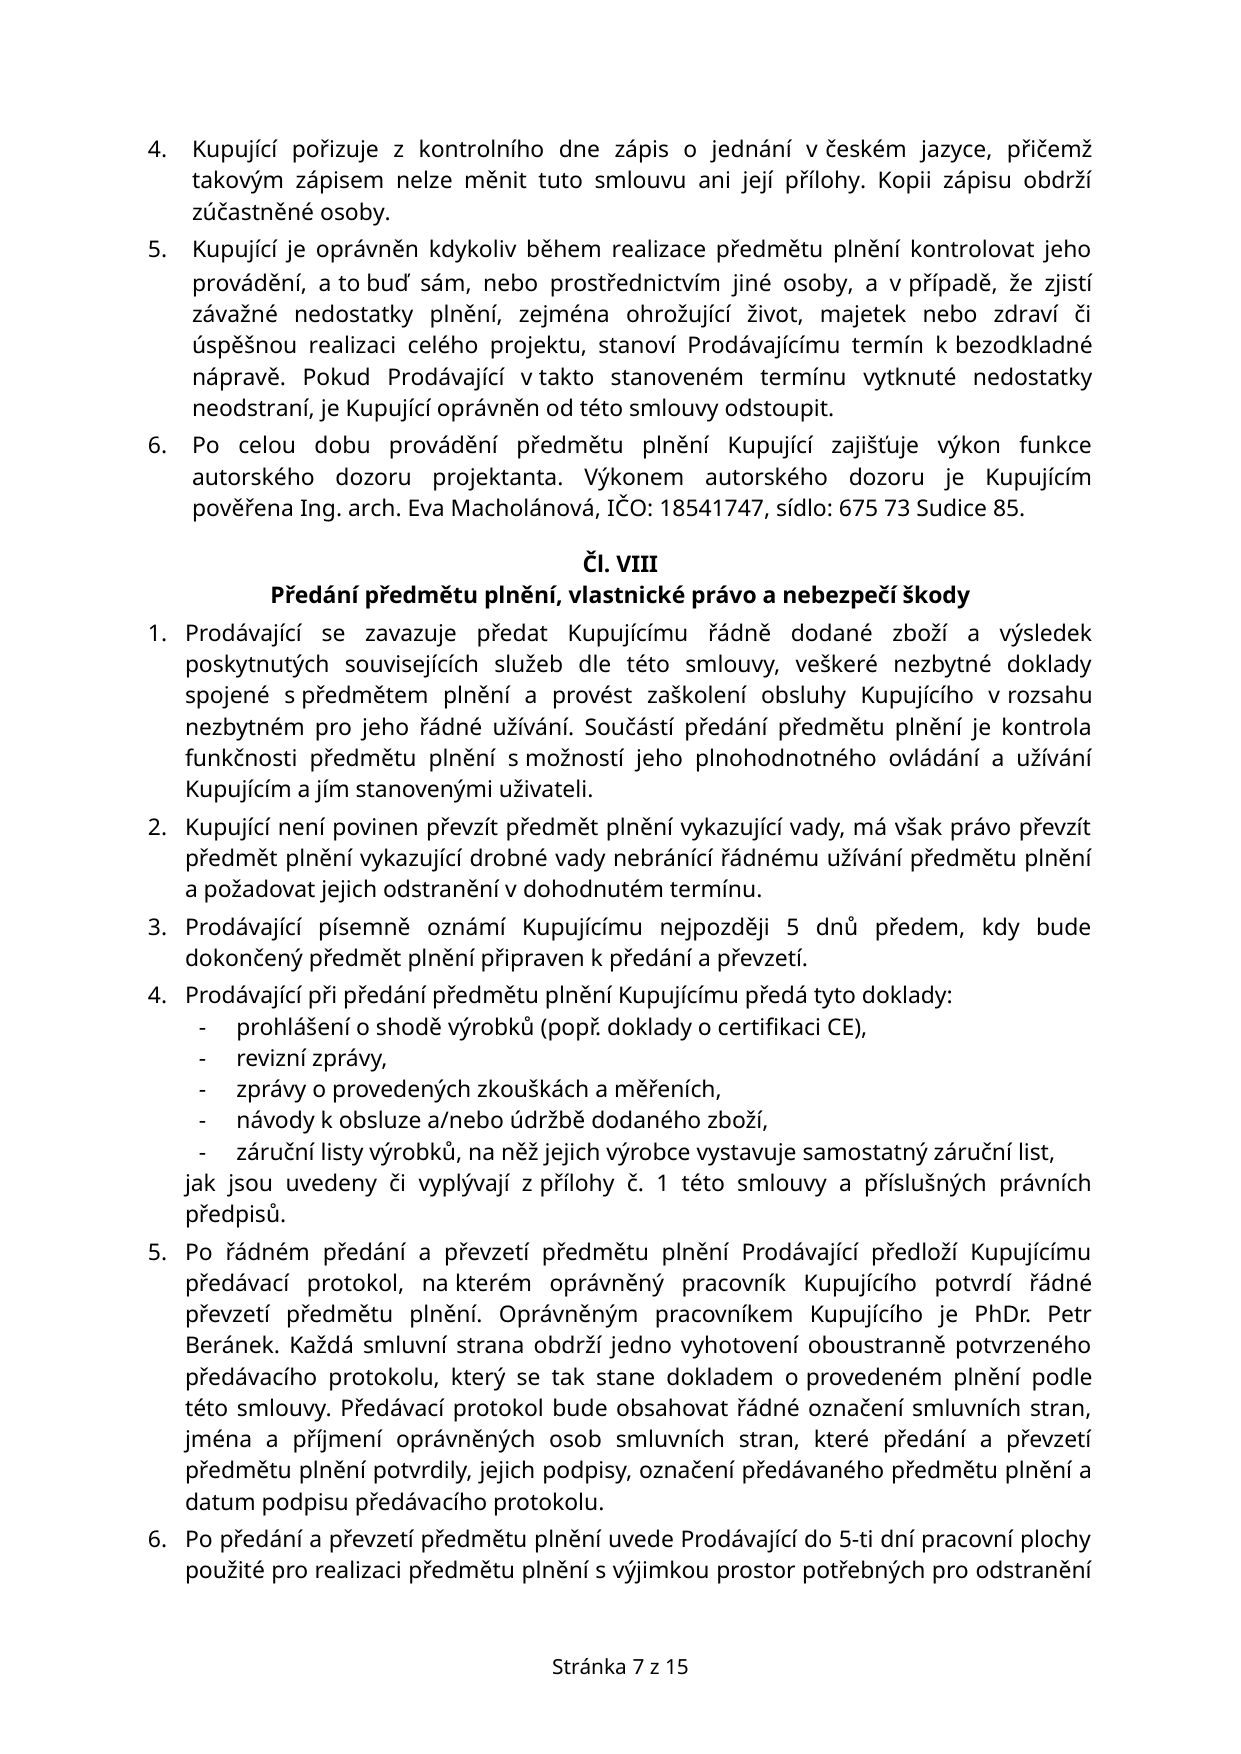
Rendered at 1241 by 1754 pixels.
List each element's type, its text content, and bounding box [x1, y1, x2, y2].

list Po celou dobu provádění předmětu plnění Kupující zajišťuje výkon funkce autorského dozoru projektanta. Výkonem autorského dozoru je Kupujícím pověřena Ing. arch. Eva Macholánová, IČO: 18541747, sídlo: 675 73 Sudice 85. [148, 429, 1093, 523]
subtitle návody k obsluze a/nebo údržbě dodaného zboží, [199, 1104, 1093, 1136]
list Kupující je oprávněn kdykoliv během realizace předmětu plnění kontrolovat jeho provádění, a to buď sám, nebo prostřednictvím jiné osoby, a v případě, že zjistí závažné nedostatky plnění, zejména ohrožující život, majetek nebo zdraví či úspěšnou realizaci celého projektu, stanoví Prodávajícímu termín k bezodkladné nápravě. Pokud Prodávající v takto stanoveném termínu vytknuté nedostatky neodstraní, je Kupující oprávněn od této smlouvy odstoupit. [148, 233, 1093, 423]
subtitle Předání předmětu plnění, vlastnické právo a nebezpečí škody [148, 579, 1093, 611]
subtitle jak jsou uvedeny či vyplývají z přílohy č. 1 této smlouvy a příslušných právních předpisů. [185, 1167, 1093, 1229]
subtitle Čl. VIII [148, 548, 1093, 579]
subtitle záruční listy výrobků, na něž jejich výrobce vystavuje samostatný záruční list, [199, 1136, 1093, 1167]
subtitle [148, 1523, 1093, 1586]
subtitle Prodávající se zavazuje předat Kupujícímu řádně dodané zboží a výsledek poskytnutých souvisejících služeb dle této smlouvy, veškeré nezbytné doklady spojené s předmětem plnění a provést zaškolení obsluhy Kupujícího v rozsahu nezbytném pro jeho řádné užívání. Součástí předání předmětu plnění je kontrola funkčnosti předmětu plnění s možností jeho plnohodnotného ovládání a užívání Kupujícím a jím stanovenými uživateli. [148, 617, 1093, 804]
subtitle Po řádném předání a převzetí předmětu plnění Prodávající předloží Kupujícímu předávací protokol, na kterém oprávněný pracovník Kupujícího potvrdí řádné převzetí předmětu plnění. Oprávněným pracovníkem Kupujícího je PhDr. Petr Beránek. Každá smluvní strana obdrží jedno vyhotovení oboustranně potvrzeného předávacího protokolu, který se tak stane dokladem o provedeném plnění podle této smlouvy. Předávací protokol bude obsahovat řádné označení smluvních stran, jména a příjmení oprávněných osob smluvních stran, které předání a převzetí předmětu plnění potvrdily, jejich podpisy, označení předávaného předmětu plnění a datum podpisu předávacího protokolu. [148, 1236, 1093, 1517]
subtitle Kupující není povinen převzít předmět plnění vykazující vady, má však právo převzít předmět plnění vykazující drobné vady nebránící řádnému užívání předmětu plnění a požadovat jejich odstranění v dohodnutém termínu. [148, 811, 1093, 904]
subtitle prohlášení o shodě výrobků (popř. doklady o certifikaci CE), [199, 1011, 1093, 1042]
list Kupující pořizuje z kontrolního dne zápis o jednání v českém jazyce, přičemž takovým zápisem nelze měnit tuto smlouvu ani její přílohy. Kopii zápisu obdrží zúčastněné osoby. [148, 133, 1093, 227]
subtitle revizní zprávy, [199, 1042, 1093, 1073]
subtitle Prodávající písemně oznámí Kupujícímu nejpozději 5 dnů předem, kdy bude dokončený předmět plnění připraven k předání a převzetí. [148, 911, 1093, 973]
subtitle zprávy o provedených zkouškách a měřeních, [199, 1073, 1093, 1104]
subtitle Prodávající při předání předmětu plnění Kupujícímu předá tyto doklady: [148, 979, 1093, 1011]
